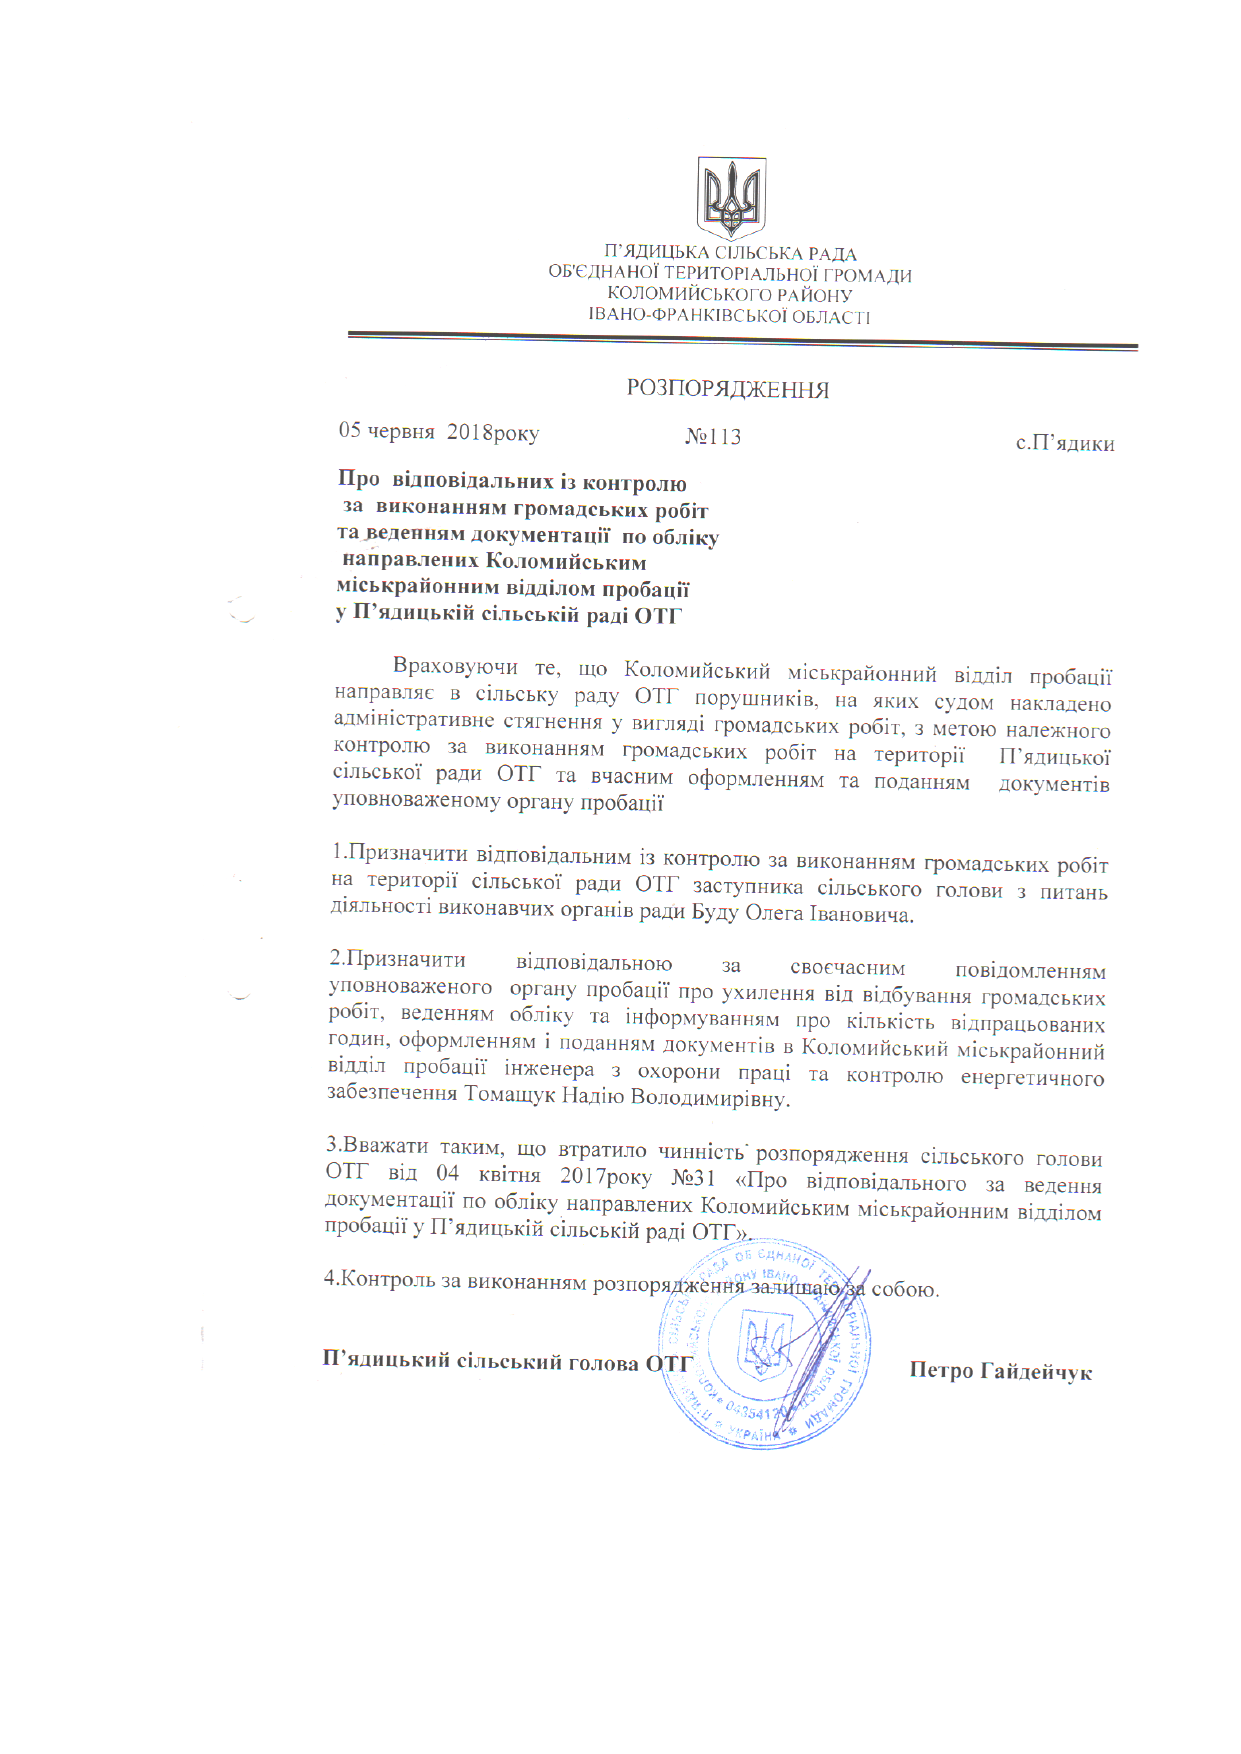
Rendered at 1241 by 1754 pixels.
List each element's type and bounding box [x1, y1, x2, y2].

picture [177, 118, 1151, 1464]
